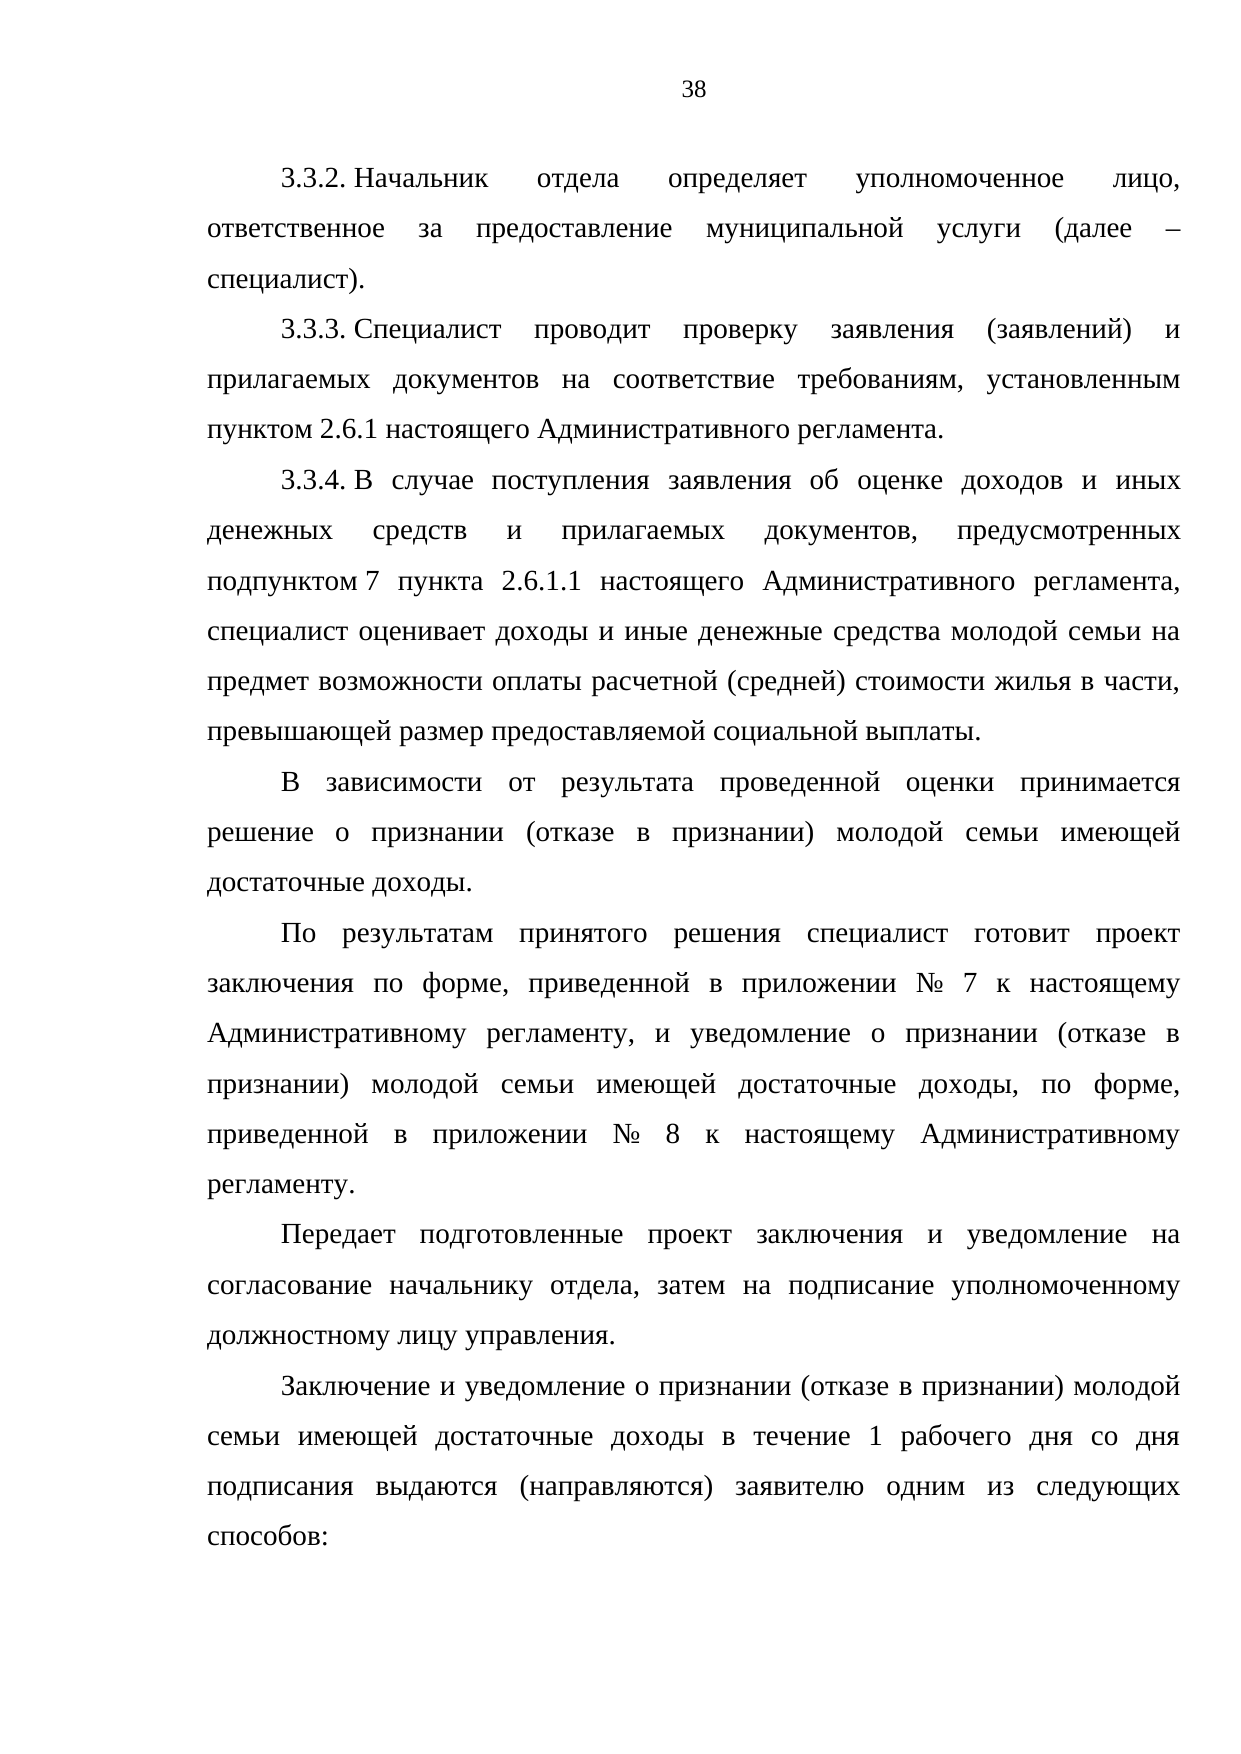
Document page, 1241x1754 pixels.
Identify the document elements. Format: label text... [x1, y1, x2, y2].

text 3.3.2. Начальник отдела определяет уполномоченное лицо, ответственное за предоставление муниципальной услуги (далее – специалист). [207, 160, 1181, 294]
text 3.3.4. В случае поступления заявления об оценке доходов и иных денежных средств и прилагаемых документов, предусмотренных подпунктом 7 пункта 2.6.1.1 настоящего Административного регламента, специалист оценивает доходы и иные денежные средства молодой семьи на предмет возможности оплаты расчетной (средней) стоимости жилья в части, превышающей размер предоставляемой социальной выплаты. [207, 462, 1181, 747]
text По результатам принятого решения специалист готовит проект заключения по форме, приведенной в приложении № 7 к настоящему Административному регламенту, и уведомление о признании (отказе в признании) молодой семьи имеющей достаточные доходы, по форме, приведенной в приложении № 8 к настоящему Административному регламенту. [207, 915, 1181, 1200]
text 3.3.3. Специалист проводит проверку заявления (заявлений) и прилагаемых документов на соответствие требованиям, установленным пунктом 2.6.1 настоящего Административного регламента. [207, 311, 1181, 445]
text Заключение и уведомление о признании (отказе в признании) молодой семьи имеющей достаточные доходы в течение 1 рабочего дня со дня подписания выдаются (направляются) заявителю одним из следующих способов: [207, 1368, 1181, 1552]
text Передает подготовленные проект заключения и уведомление на согласование начальнику отдела, затем на подписание уполномоченному должностному лицу управления. [207, 1217, 1181, 1351]
text В зависимости от результата проведенной оценки принимается решение о признании (отказе в признании) молодой семьи имеющей достаточные доходы. [207, 764, 1181, 898]
